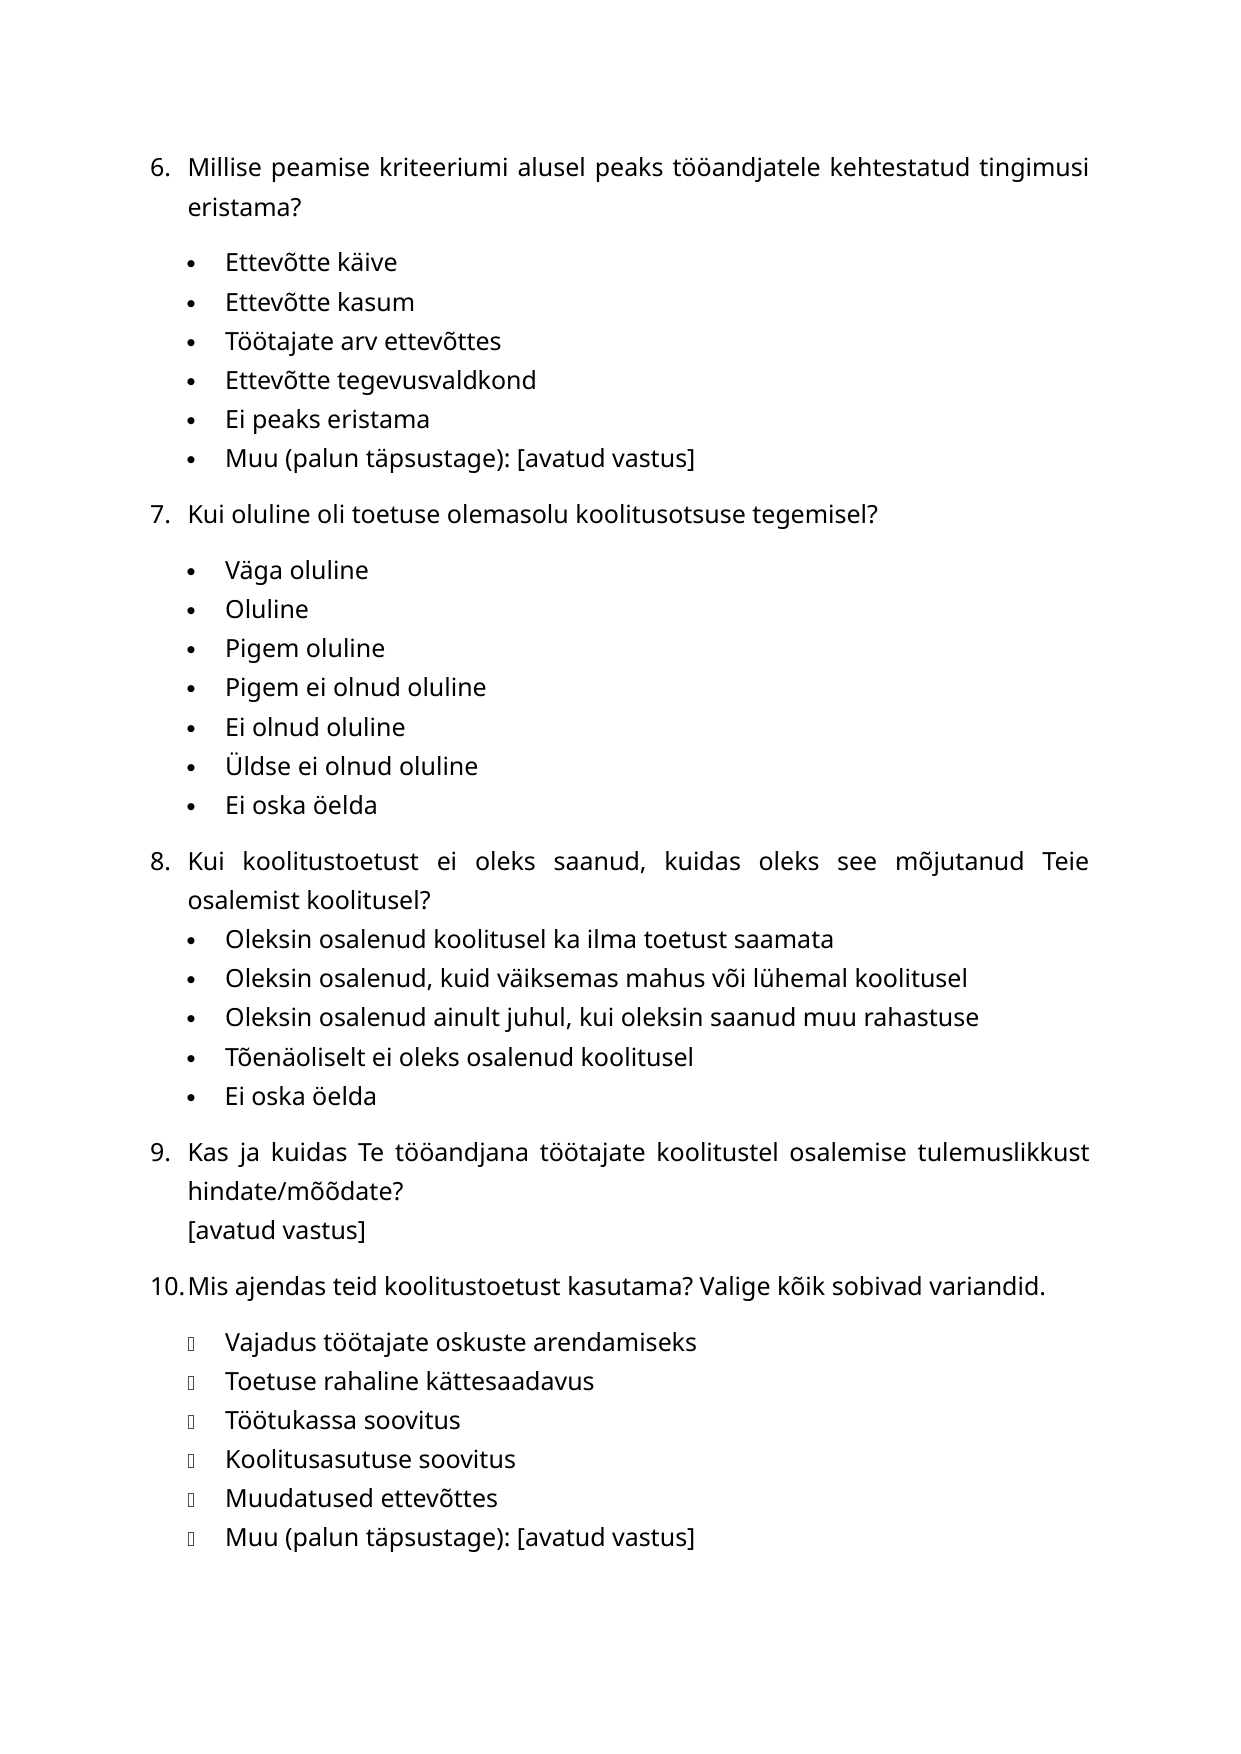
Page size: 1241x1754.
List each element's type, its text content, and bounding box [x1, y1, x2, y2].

list Mis ajendas teid koolitustoetust kasutama? Valige kõik sobivad variandid. [150, 1268, 1090, 1302]
list Ettevõtte tegevusvaldkond [187, 362, 1090, 397]
list Ei oska öelda [187, 1078, 1090, 1112]
list Vajadus töötajate oskuste arendamiseks [187, 1324, 1090, 1358]
list Millise peamise kriteeriumi alusel peaks tööandjatele kehtestatud tingimusi eristama? [150, 150, 1090, 223]
list Töötukassa soovitus [187, 1402, 1090, 1437]
list Ettevõtte käive [187, 245, 1090, 279]
list Oleksin osalenud koolitusel ka ilma toetust saamata [187, 922, 1090, 956]
list Koolitusasutuse soovitus [187, 1442, 1090, 1476]
list Pigem oluline [187, 631, 1090, 665]
list Muu (palun täpsustage): [avatud vastus] [187, 1520, 1090, 1554]
list Pigem ei olnud oluline [187, 670, 1090, 704]
list Oleksin osalenud, kuid väiksemas mahus või lühemal koolitusel [187, 961, 1090, 995]
list Ettevõtte kasum [187, 284, 1090, 318]
list Töötajate arv ettevõttes [187, 323, 1090, 357]
list Ei olnud oluline [187, 709, 1090, 743]
list Muu (palun täpsustage): [avatud vastus] [187, 441, 1090, 475]
list Üldse ei olnud oluline [187, 748, 1090, 782]
list Kui oluline oli toetuse olemasolu koolitusotsuse tegemisel? [150, 497, 1090, 531]
list Kas ja kuidas Te tööandjana töötajate koolitustel osalemise tulemuslikkust hindate/mõõdate? [avatud vastus] [150, 1134, 1090, 1247]
list Kui koolitustoetust ei oleks saanud, kuidas oleks see mõjutanud Teie osalemist koolitusel? [150, 843, 1090, 917]
list Ei oska öelda [187, 787, 1090, 822]
list Tõenäoliselt ei oleks osalenud koolitusel [187, 1039, 1090, 1073]
list Oleksin osalenud ainult juhul, kui oleksin saanud muu rahastuse [187, 1000, 1090, 1034]
list Muudatused ettevõttes [187, 1481, 1090, 1515]
list Toetuse rahaline kättesaadavus [187, 1363, 1090, 1397]
list Ei peaks eristama [187, 402, 1090, 436]
list Oluline [187, 592, 1090, 626]
list Väga oluline [187, 552, 1090, 587]
